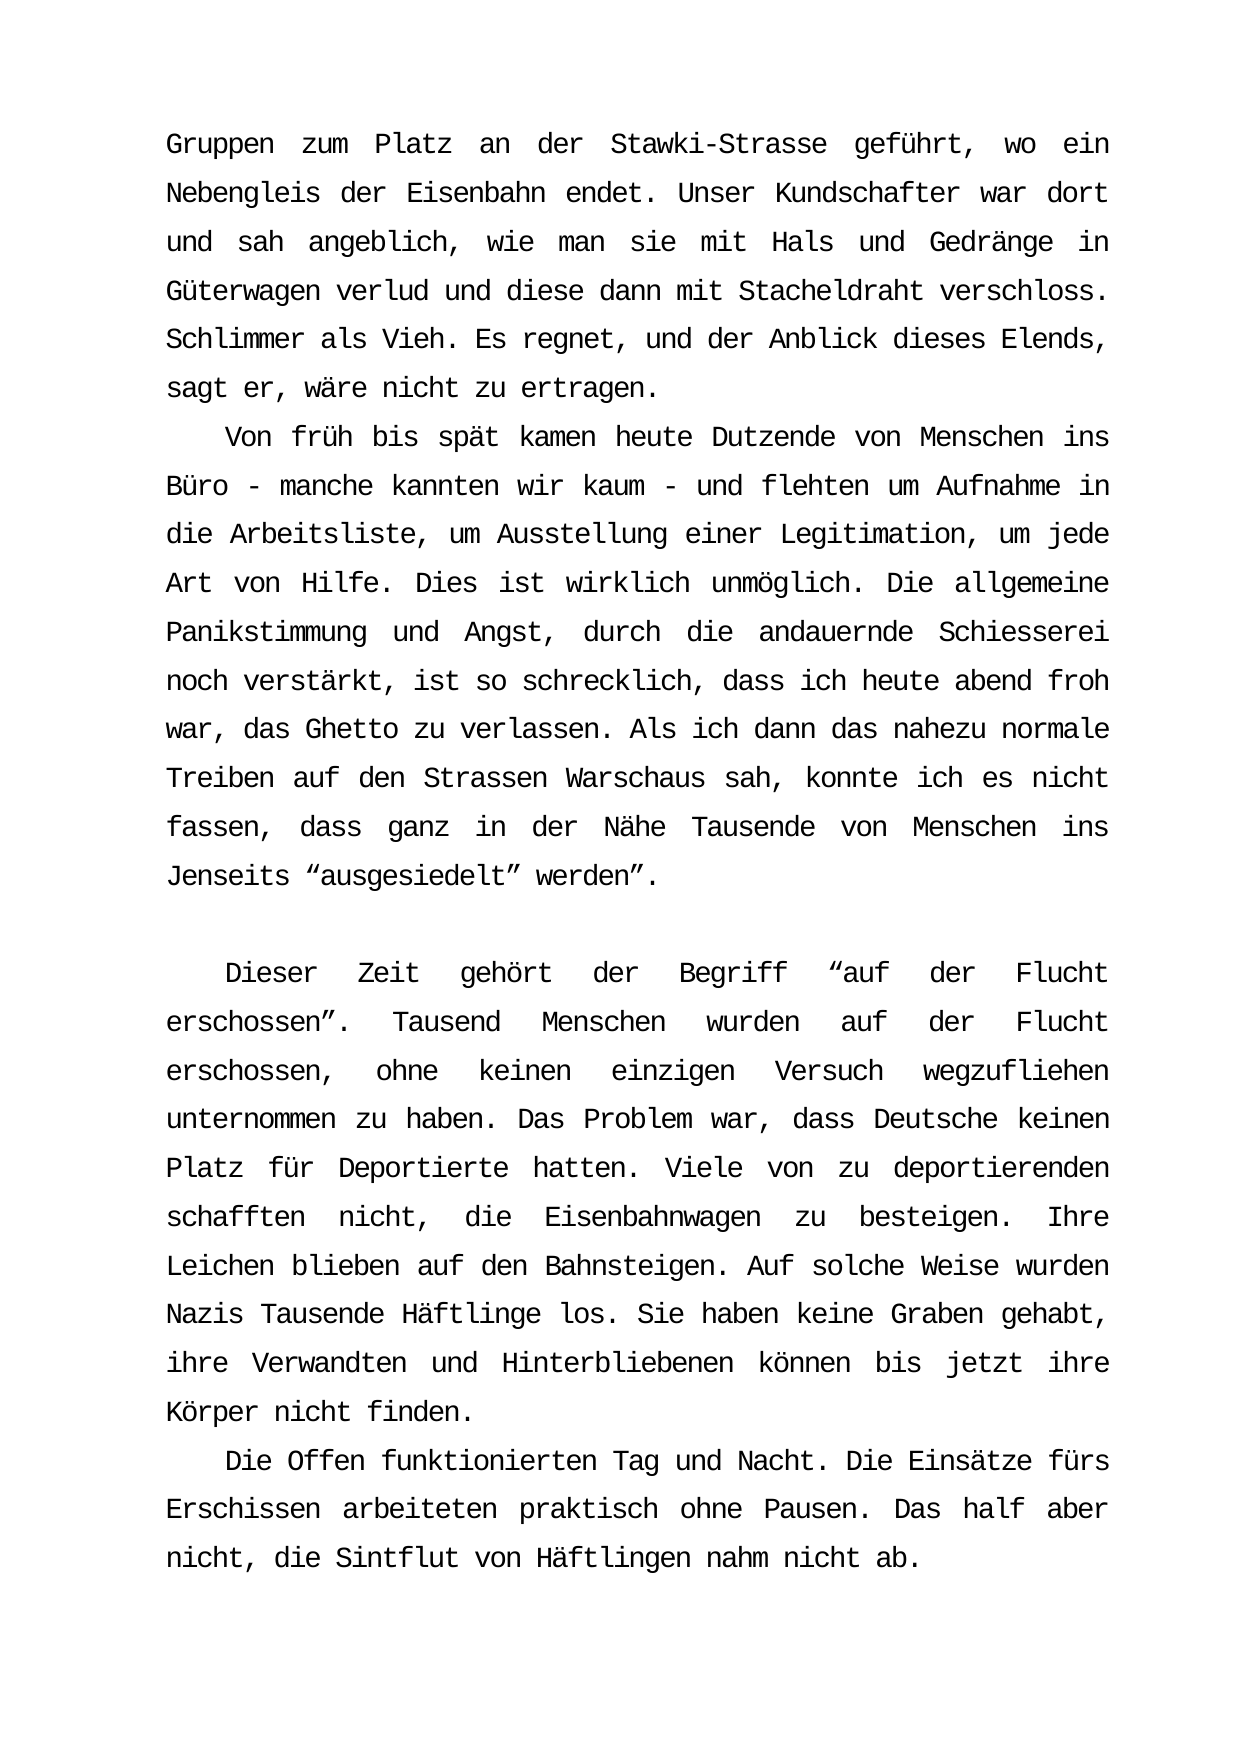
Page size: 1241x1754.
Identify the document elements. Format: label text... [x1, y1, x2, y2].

text Von früh bis spät kamen heute Dutzende von Menschen ins Büro - manche kannten wir kaum - und flehten um Aufnahme in die Arbeitsliste, um Ausstellung einer Legitimation, um jede Art von Hilfe. Dies ist wirklich unmöglich. Die allgemeine Panikstimmung und Angst, durch die andauernde Schiesserei noch verstärkt, ist so schrecklich, dass ich heute abend froh war, das Ghetto zu verlassen. Als ich dann das nahezu normale Treiben auf den Strassen Warschaus sah, konnte ich es nicht fassen, dass ganz in der Nähe Tausende von Menschen ins Jenseits “ausgesiedelt” werden”. [165, 422, 1110, 894]
text Die Offen funktionierten Tag und Nacht. Die Einsätze fürs Erschissen arbeiteten praktisch ohne Pausen. Das half aber nicht, die Sintflut von Häftlingen nahm nicht ab. [165, 1446, 1110, 1576]
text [165, 130, 1110, 406]
text Dieser Zeit gehört der Begriff “auf der Flucht erschossen”. Tausend Menschen wurden auf der Flucht erschossen, ohne keinen einzigen Versuch wegzufliehen unternommen zu haben. Das Problem war, dass Deutsche keinen Platz für Deportierte hatten. Viele von zu deportierenden schafften nicht, die Eisenbahnwagen zu besteigen. Ihre Leichen blieben auf den Bahnsteigen. Auf solche Weise wurden Nazis Tausende Häftlinge los. Sie haben keine Graben gehabt, ihre Verwandten und Hinterbliebenen können bis jetzt ihre Körper nicht finden. [165, 959, 1110, 1430]
